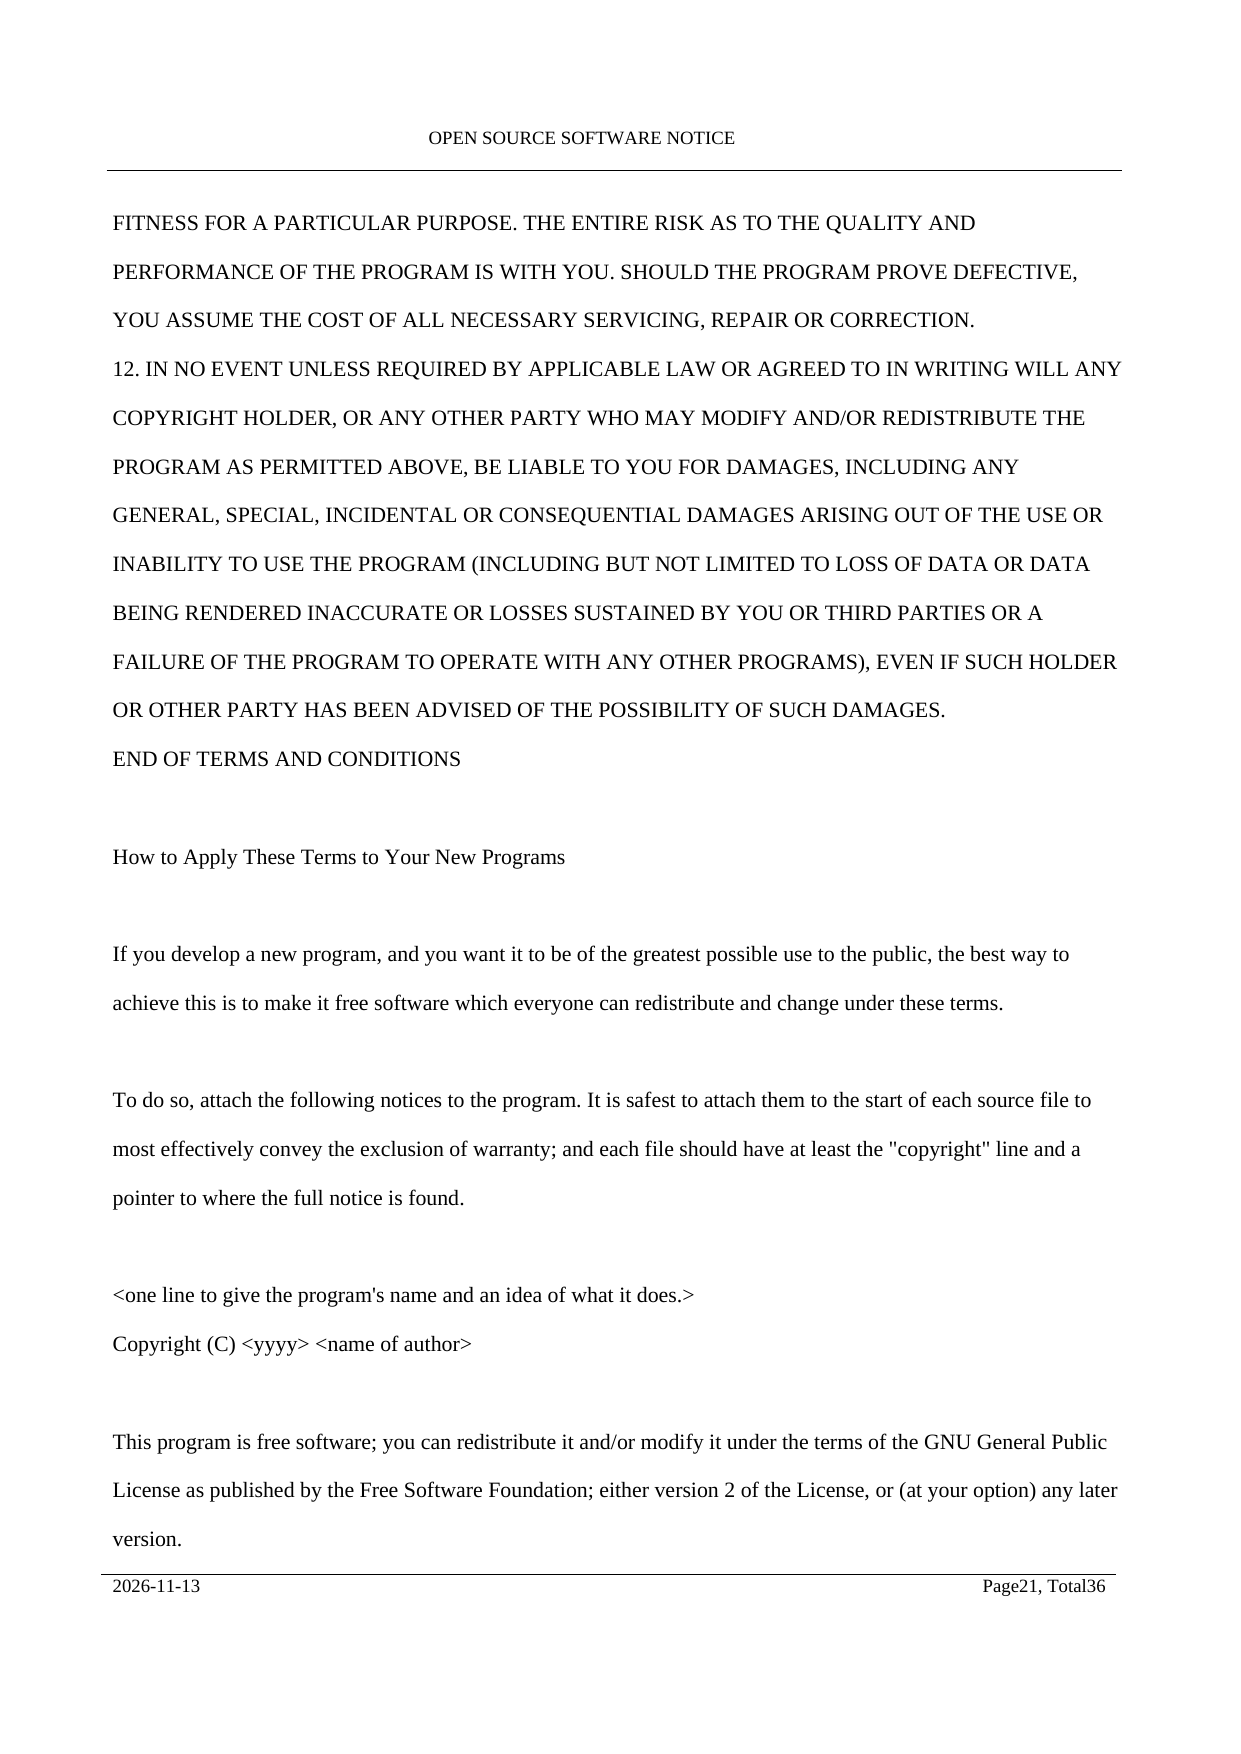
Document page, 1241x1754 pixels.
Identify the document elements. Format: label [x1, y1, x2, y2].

text [112, 206, 1128, 1555]
